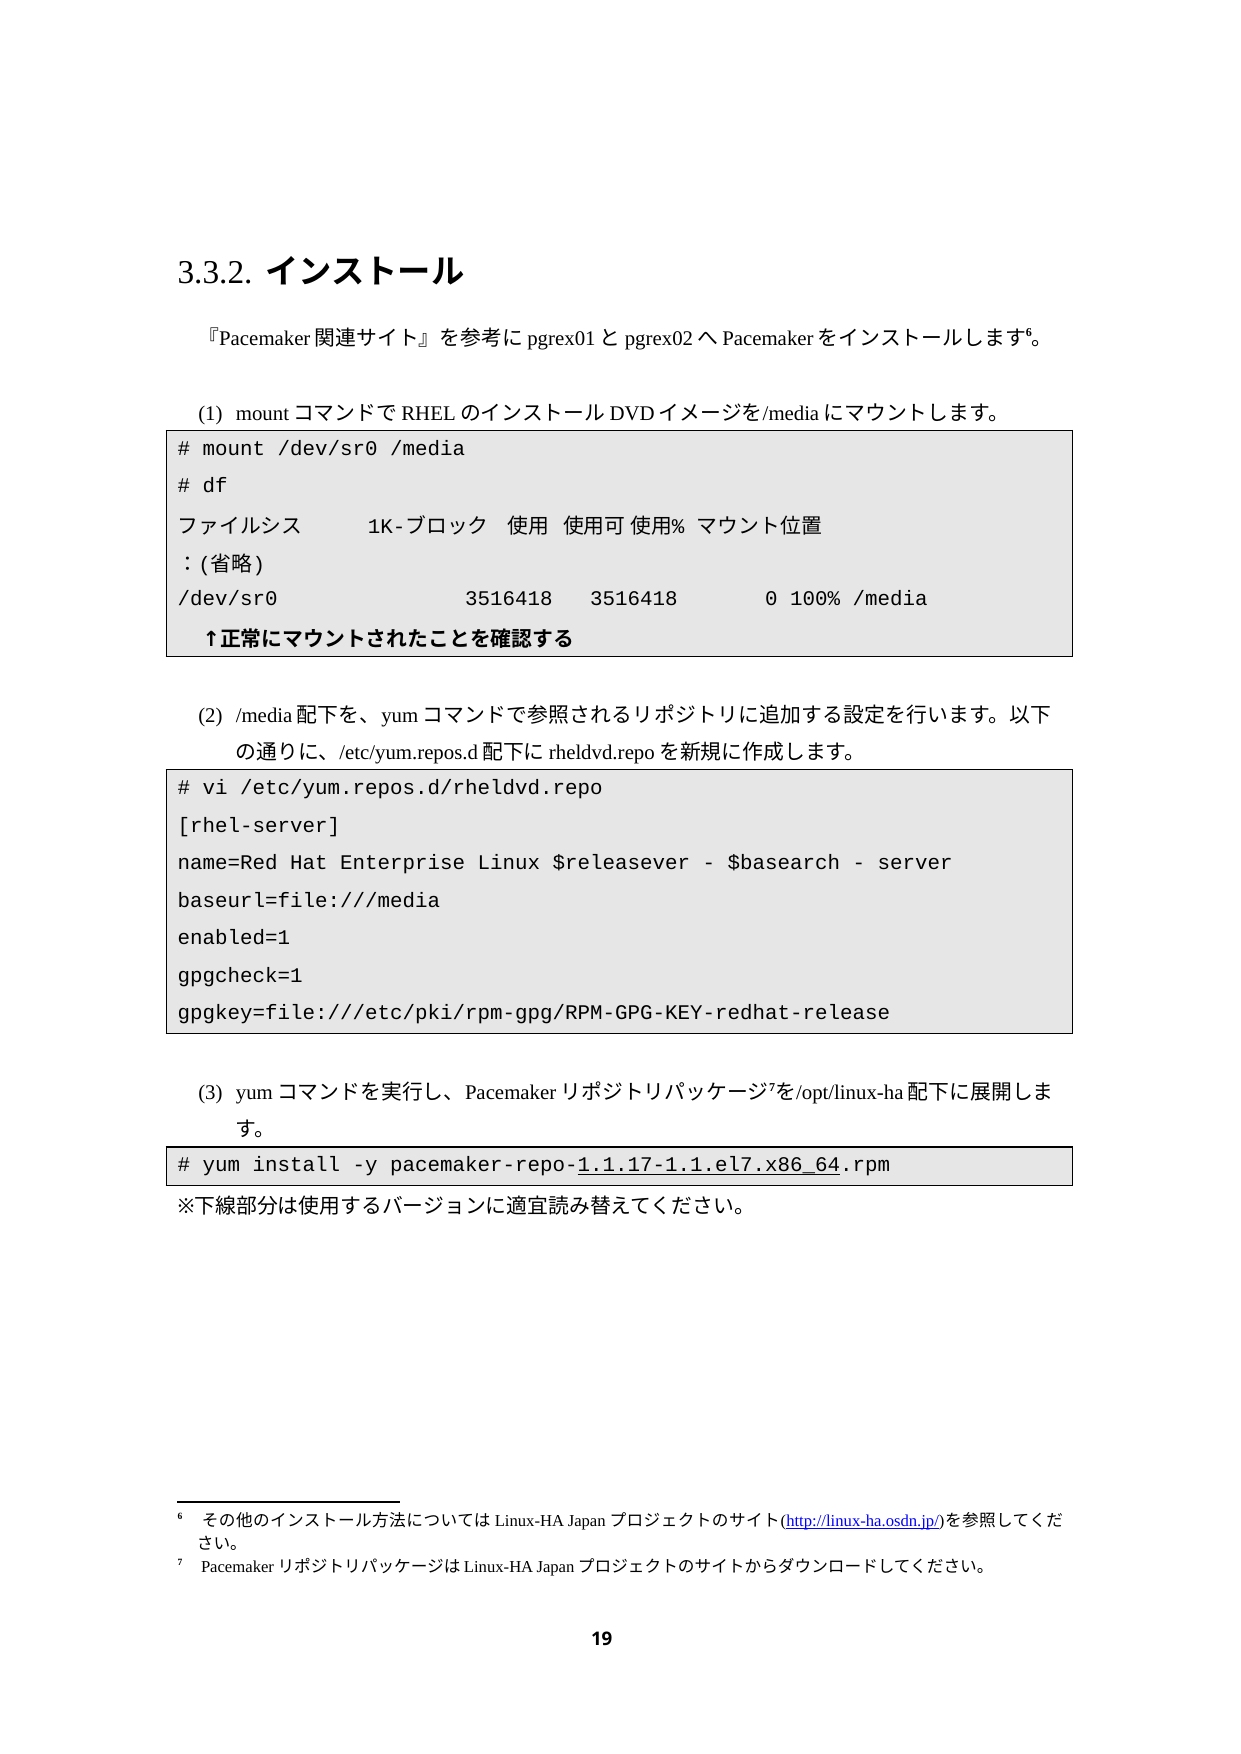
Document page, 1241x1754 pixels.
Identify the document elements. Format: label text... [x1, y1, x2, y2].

list mountコマンドでRHELのインストールDVDイメージを/mediaにマウントします。 [198, 392, 1054, 430]
list /media配下を、yumコマンドで参照されるリポジトリに追加する設定を行います。以下の通りに、/etc/yum.repos.d配下にrheldvd.repoを新規に作成します。 [198, 694, 1054, 769]
text ※下線部分は使用するバージョンに適宜読み替えてください。 [177, 1186, 1054, 1223]
table_header # vi /etc/yum.repos.d/rheldvd.repo [rhel-server] name=Red Hat Enterprise Linux $releasever - $basearch - server baseurl=file:///media enabled=1 gpgcheck=1 gpgkey=file:///etc/pki/rpm-gpg/RPM-GPG-KEY-redhat-release [167, 770, 1072, 1033]
text 『Pacemaker関連サイト』を参考にpgrex01とpgrex02へPacemakerをインストールします。 [177, 317, 1054, 355]
subtitle インストール [177, 232, 1063, 307]
table_header # mount /dev/sr0 /media # df ファイルシス 1K-ブロック 使用 使用可 使用% マウント位置 ：(省略) /dev/sr0 3516418 3516418 0 100% /media ↑正常にマウントされたことを確認する [167, 431, 1072, 656]
list yumコマンドを実行し、Pacemakerリポジトリパッケージを/opt/linux-ha配下に展開します。 [198, 1071, 1054, 1146]
table_header # yum install -y pacemaker-repo-1.1.17-1.1.el7.x86_64.rpm [167, 1148, 1072, 1185]
